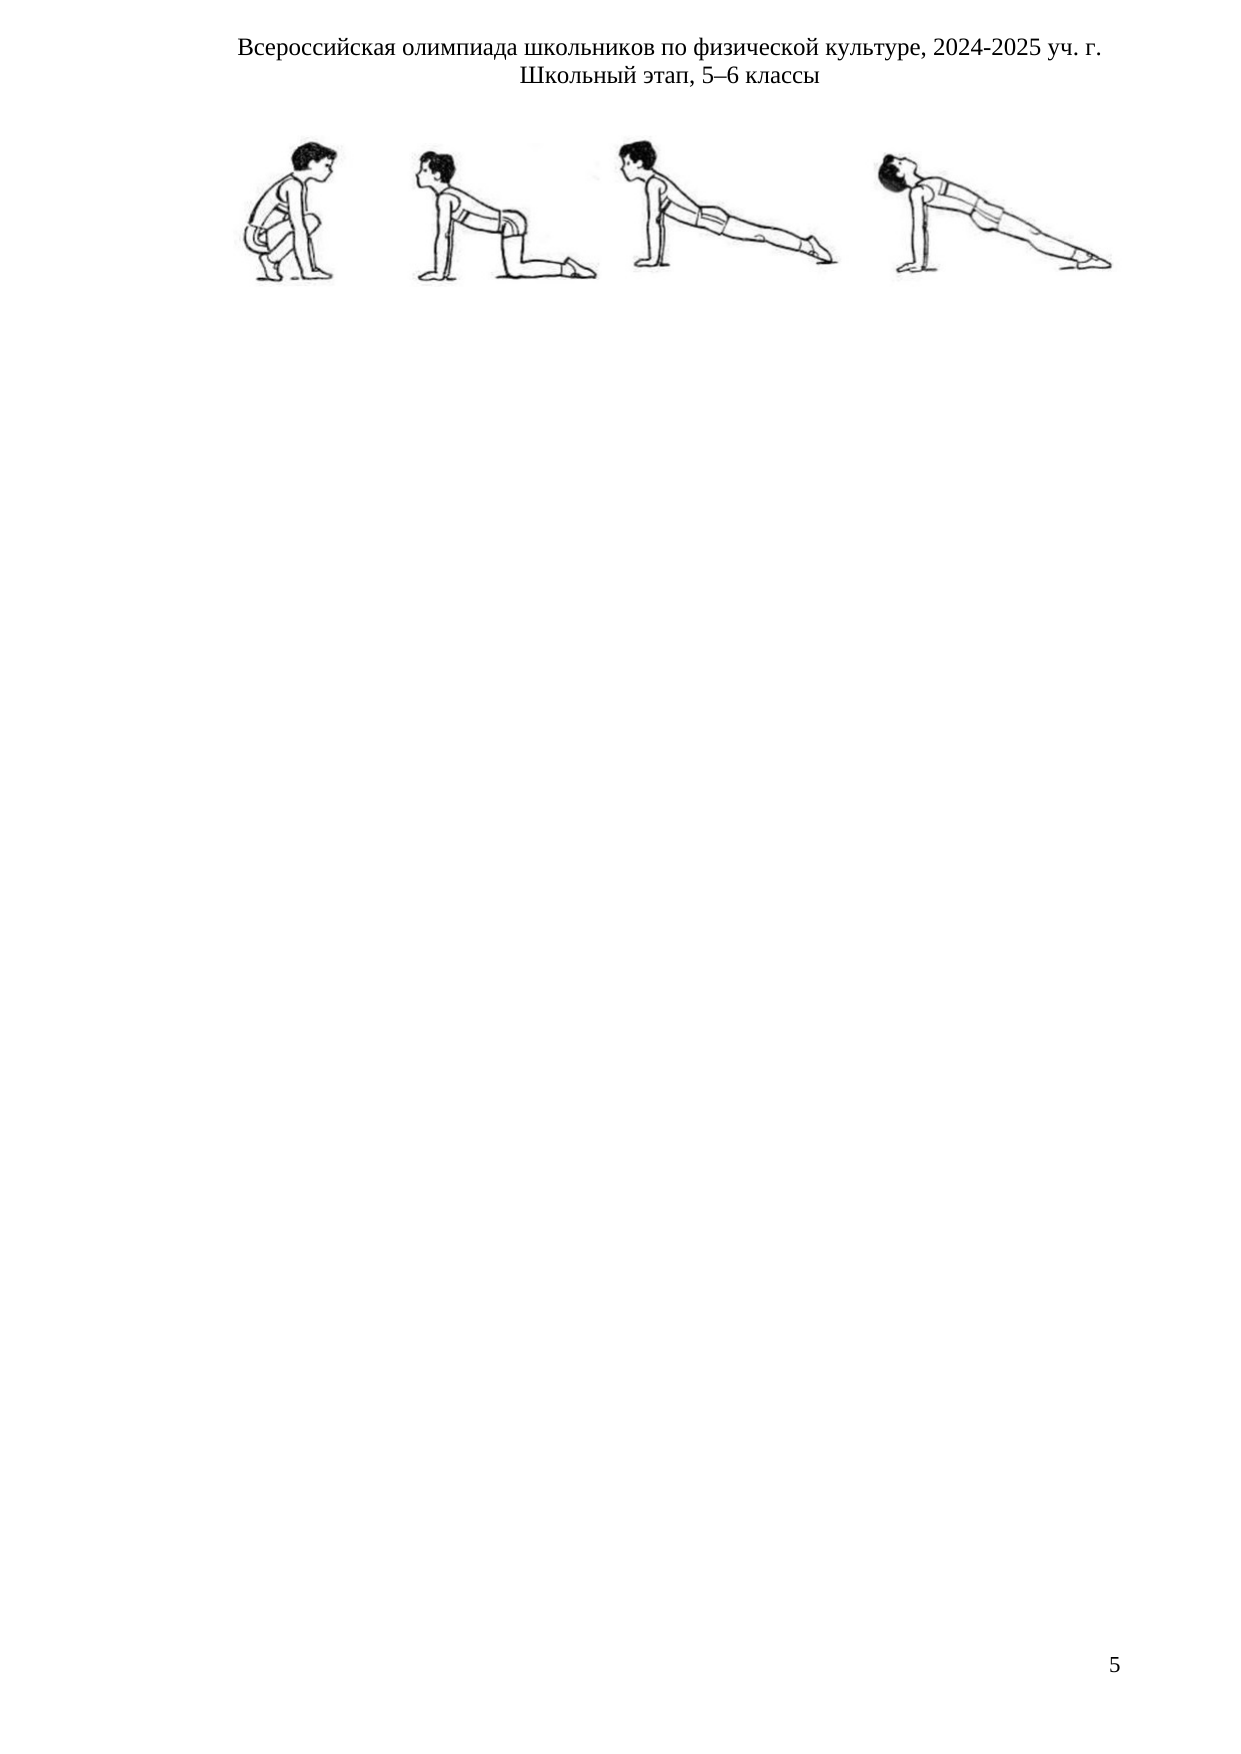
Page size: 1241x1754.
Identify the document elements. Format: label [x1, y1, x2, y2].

picture [185, 103, 1134, 287]
